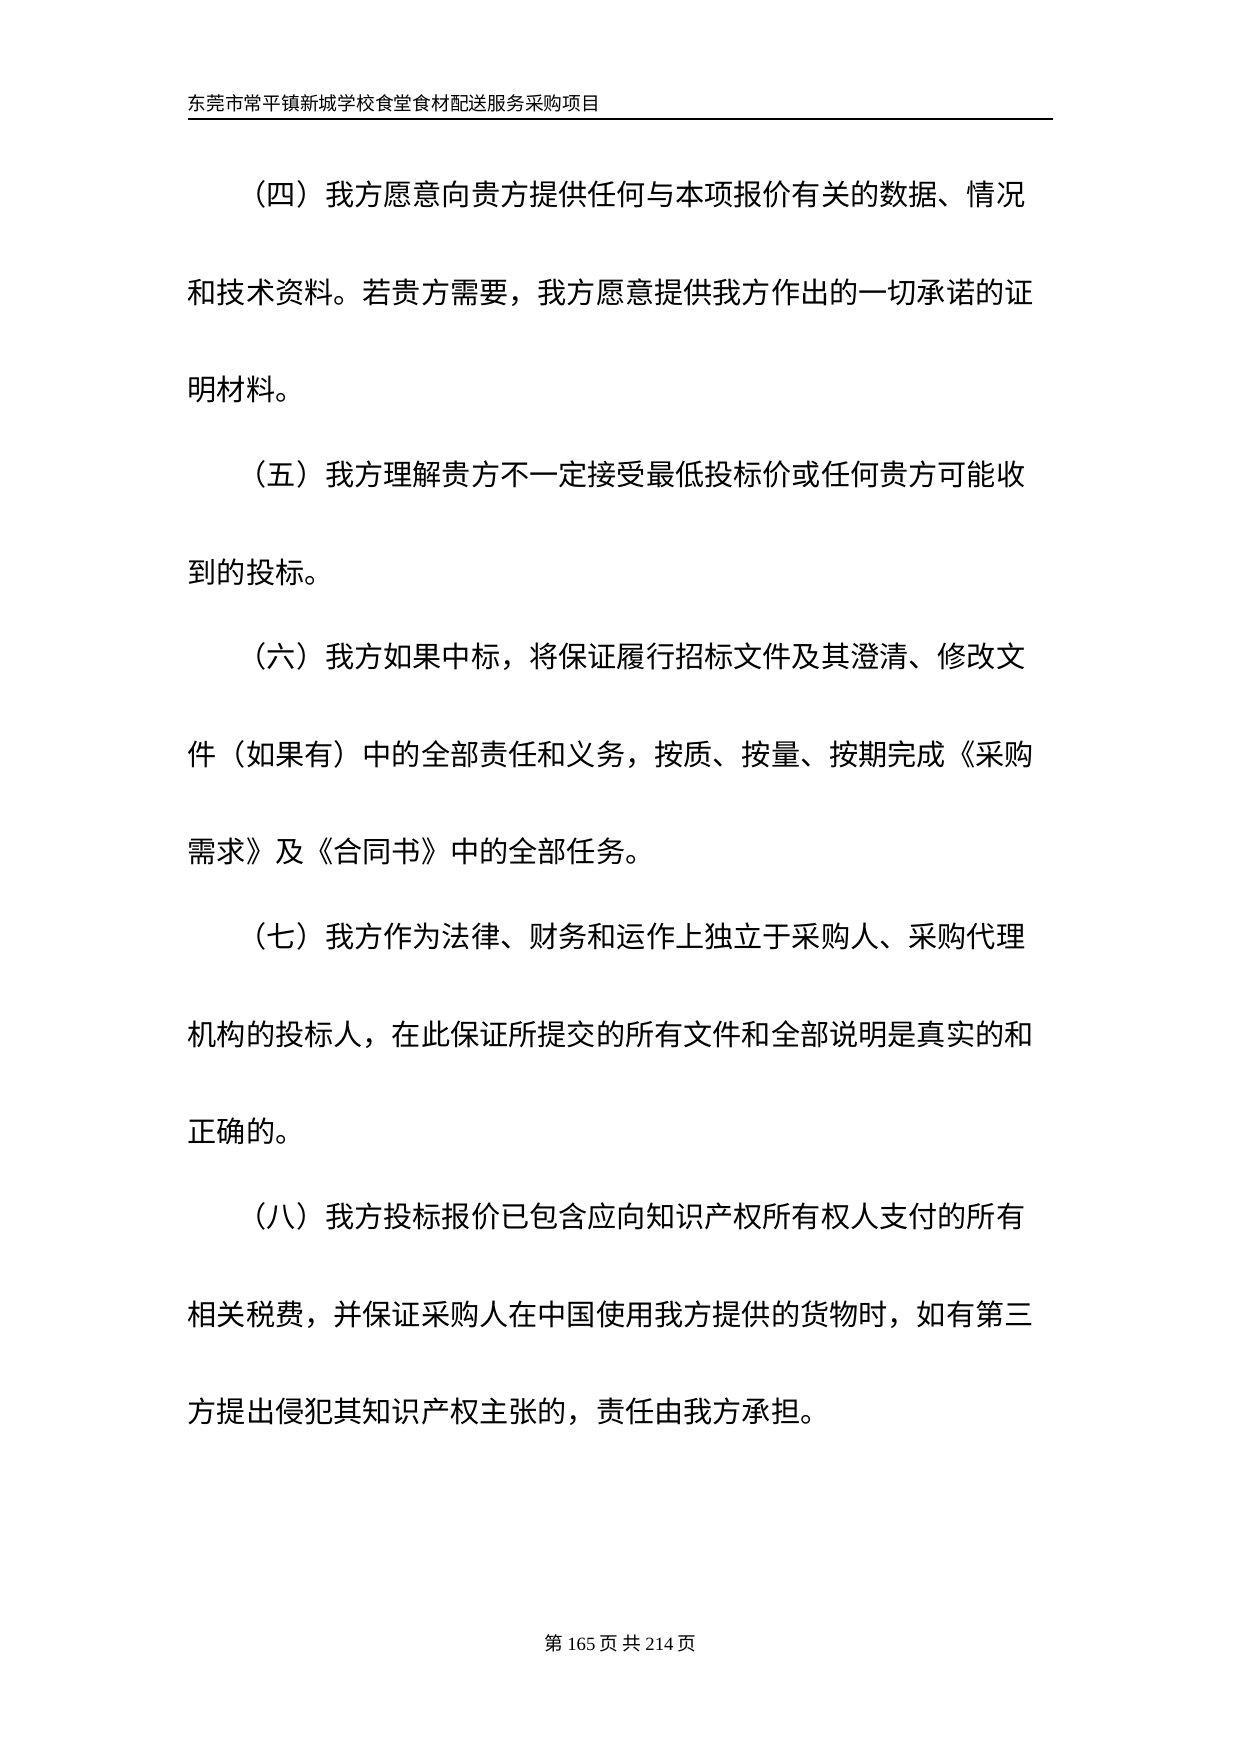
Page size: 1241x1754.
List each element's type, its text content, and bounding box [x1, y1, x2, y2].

text （八）我方投标报价已包含应向知识产权所有权人支付的所有相关税费，并保证采购人在中国使用我方提供的货物时，如有第三方提出侵犯其知识产权主张的，责任由我方承担。 [187, 1184, 1053, 1444]
text （七）我方作为法律、财务和运作上独立于采购人、采购代理机构的投标人，在此保证所提交的所有文件和全部说明是真实的和正确的。 [187, 904, 1053, 1164]
text （六）我方如果中标，将保证履行招标文件及其澄清、修改文件（如果有）中的全部责任和义务，按质、按量、按期完成《采购需求》及《合同书》中的全部任务。 [187, 624, 1053, 884]
text （五）我方理解贵方不一定接受最低投标价或任何贵方可能收到的投标。 [187, 442, 1053, 604]
text （四）我方愿意向贵方提供任何与本项报价有关的数据、情况和技术资料。若贵方需要，我方愿意提供我方作出的一切承诺的证明材料。 [187, 162, 1053, 422]
